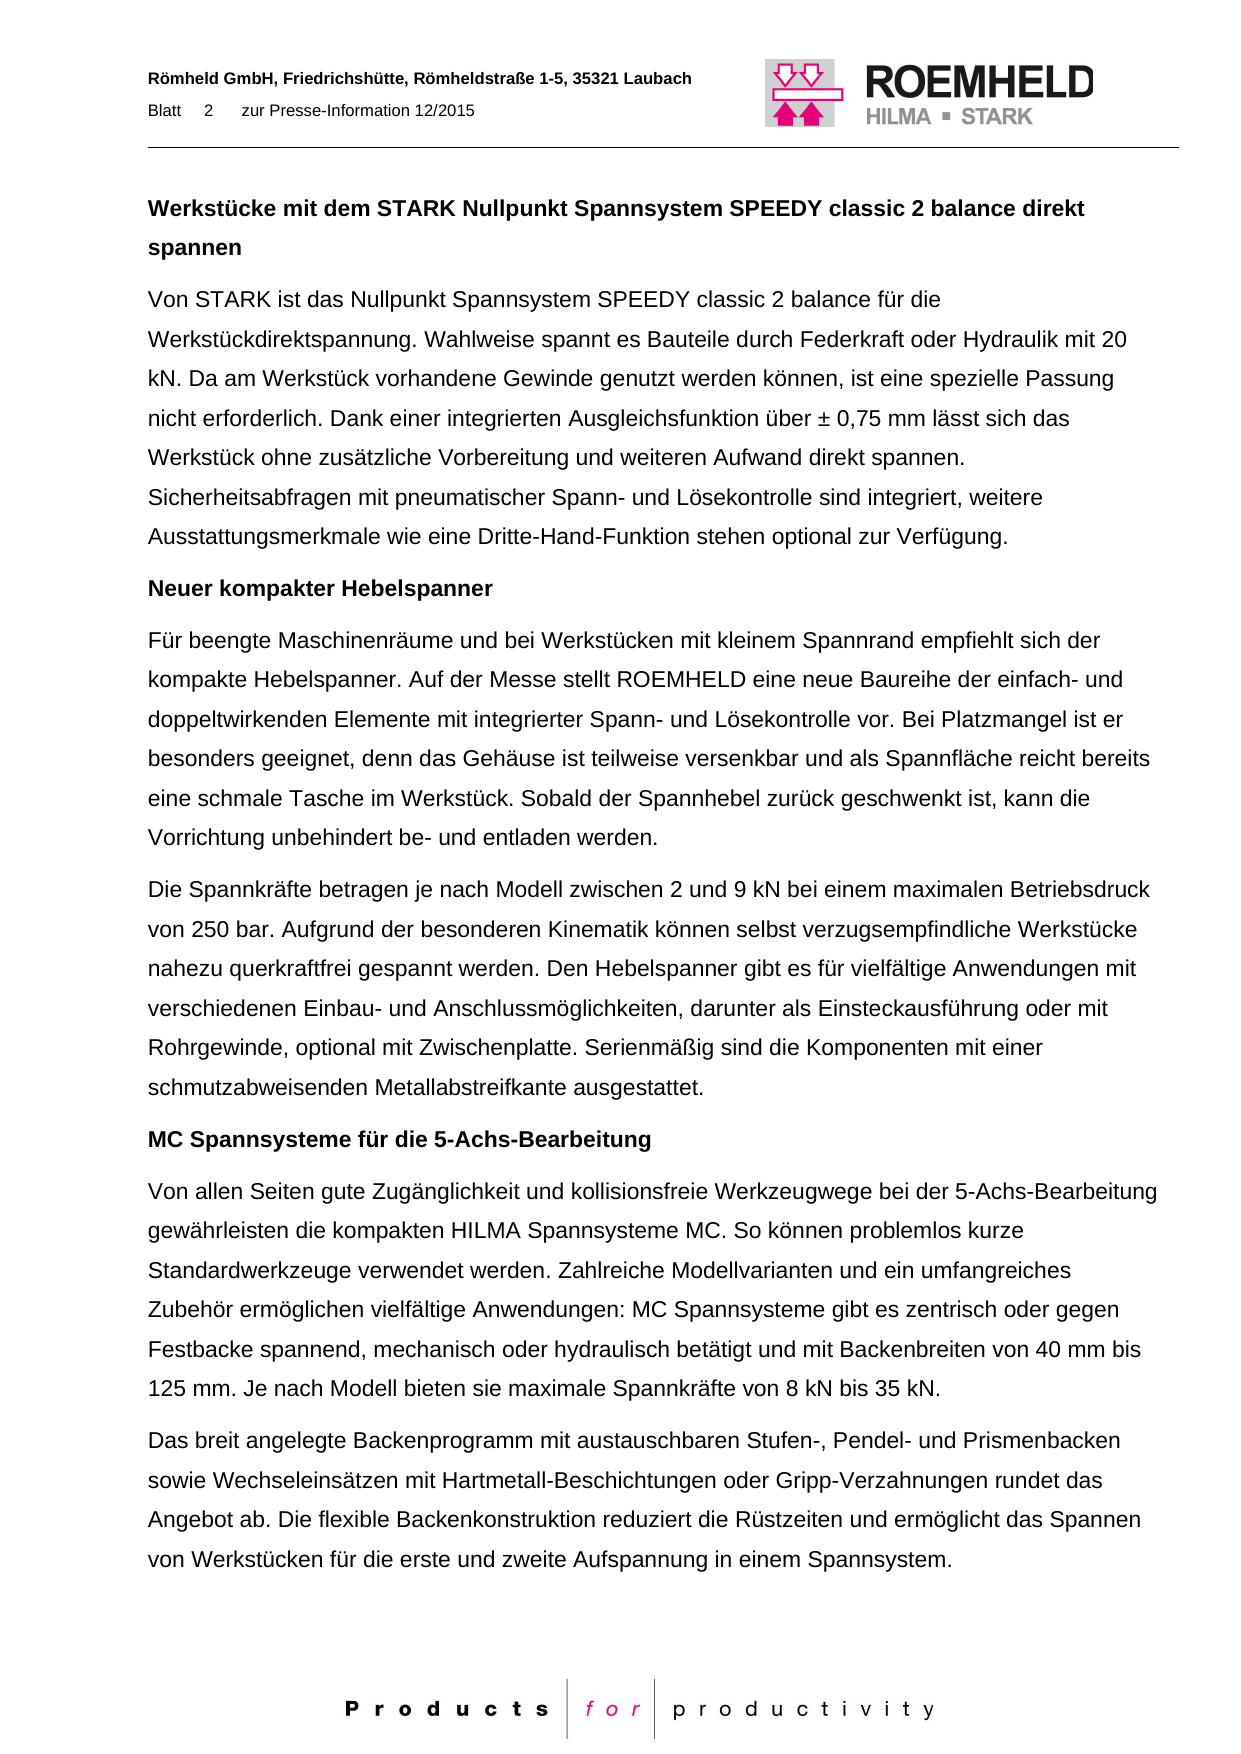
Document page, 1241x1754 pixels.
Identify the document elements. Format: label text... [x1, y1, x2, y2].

text Neuer kompakter Hebelspanner [148, 575, 1162, 601]
text Die Spannkräfte betragen je nach Modell zwischen 2 und 9 kN bei einem maximalen Betriebsdruck von 250 bar. Aufgrund der besonderen Kinematik können selbst verzugsempfindliche Werkstücke nahezu querkraftfrei gespannt werden. Den Hebelspanner gibt es für vielfältige Anwendungen mit verschiedenen Einbau- und Anschlussmöglichkeiten, darunter als Einsteckausführung oder mit Rohrgewinde, optional mit Zwischenplatte. Serienmäßig sind die Komponenten mit einer schmutzabweisenden Metallabstreifkante ausgestattet. [148, 876, 1162, 1100]
text Werkstücke mit dem STARK Nullpunkt Spannsystem SPEEDY classic 2 balance direkt spannen [148, 195, 1162, 261]
picture [299, 1663, 990, 1749]
text Von allen Seiten gute Zugänglichkeit und kollisionsfreie Werkzeugwege bei der 5-Achs-Bearbeitung gewährleisten die kompakten HILMA Spannsysteme MC. So können problemlos kurze Standardwerkzeuge verwendet werden. Zahlreiche Modellvarianten und ein umfangreiches Zubehör ermöglichen vielfältige Anwendungen: MC Spannsysteme gibt es zentrisch oder gegen Festbacke spannend, mechanisch oder hydraulisch betätigt und mit Backenbreiten von 40 mm bis 125 mm. Je nach Modell bieten sie maximale Spannkräfte von 8 kN bis 35 kN. [148, 1178, 1162, 1401]
text Das breit angelegte Backenprogramm mit austauschbaren Stufen-, Pendel- und Prismenbacken sowie Wechseleinsätzen mit Hartmetall-Beschichtungen oder Gripp-Verzahnungen rundet das Angebot ab. Die flexible Backenkonstruktion reduziert die Rüstzeiten und ermöglicht das Spannen von Werkstücken für die erste und zweite Aufspannung in einem Spannsystem. [148, 1427, 1162, 1572]
text Von STARK ist das Nullpunkt Spannsystem SPEEDY classic 2 balance für die Werkstückdirektspannung. Wahlweise spannt es Bauteile durch Federkraft oder Hydraulik mit 20 kN. Da am Werkstück vorhandene Gewinde genutzt werden können, ist eine spezielle Passung nicht erforderlich. Dank einer integrierten Ausgleichsfunktion über ± 0,75 mm lässt sich das Werkstück ohne zusätzliche Vorbereitung und weiteren Aufwand direkt spannen. Sicherheitsabfragen mit pneumatischer Spann- und Lösekontrolle sind integriert, weitere Ausstattungsmerkmale wie eine Dritte-Hand-Funktion stehen optional zur Verfügung. [148, 286, 1162, 549]
picture [763, 59, 1093, 126]
text Für beengte Maschinenräume und bei Werkstücken mit kleinem Spannrand empfiehlt sich der kompakte Hebelspanner. Auf der Messe stellt ROEMHELD eine neue Baureihe der einfach- und doppeltwirkenden Elemente mit integrierter Spann- und Lösekontrolle vor. Bei Platzmangel ist er besonders geeignet, denn das Gehäuse ist teilweise versenkbar und als Spannfläche reicht bereits eine schmale Tasche im Werkstück. Sobald der Spannhebel zurück geschwenkt ist, kann die Vorrichtung unbehindert be- und entladen werden. [148, 627, 1162, 851]
text MC Spannsysteme für die 5-Achs-Bearbeitung [148, 1126, 1162, 1152]
